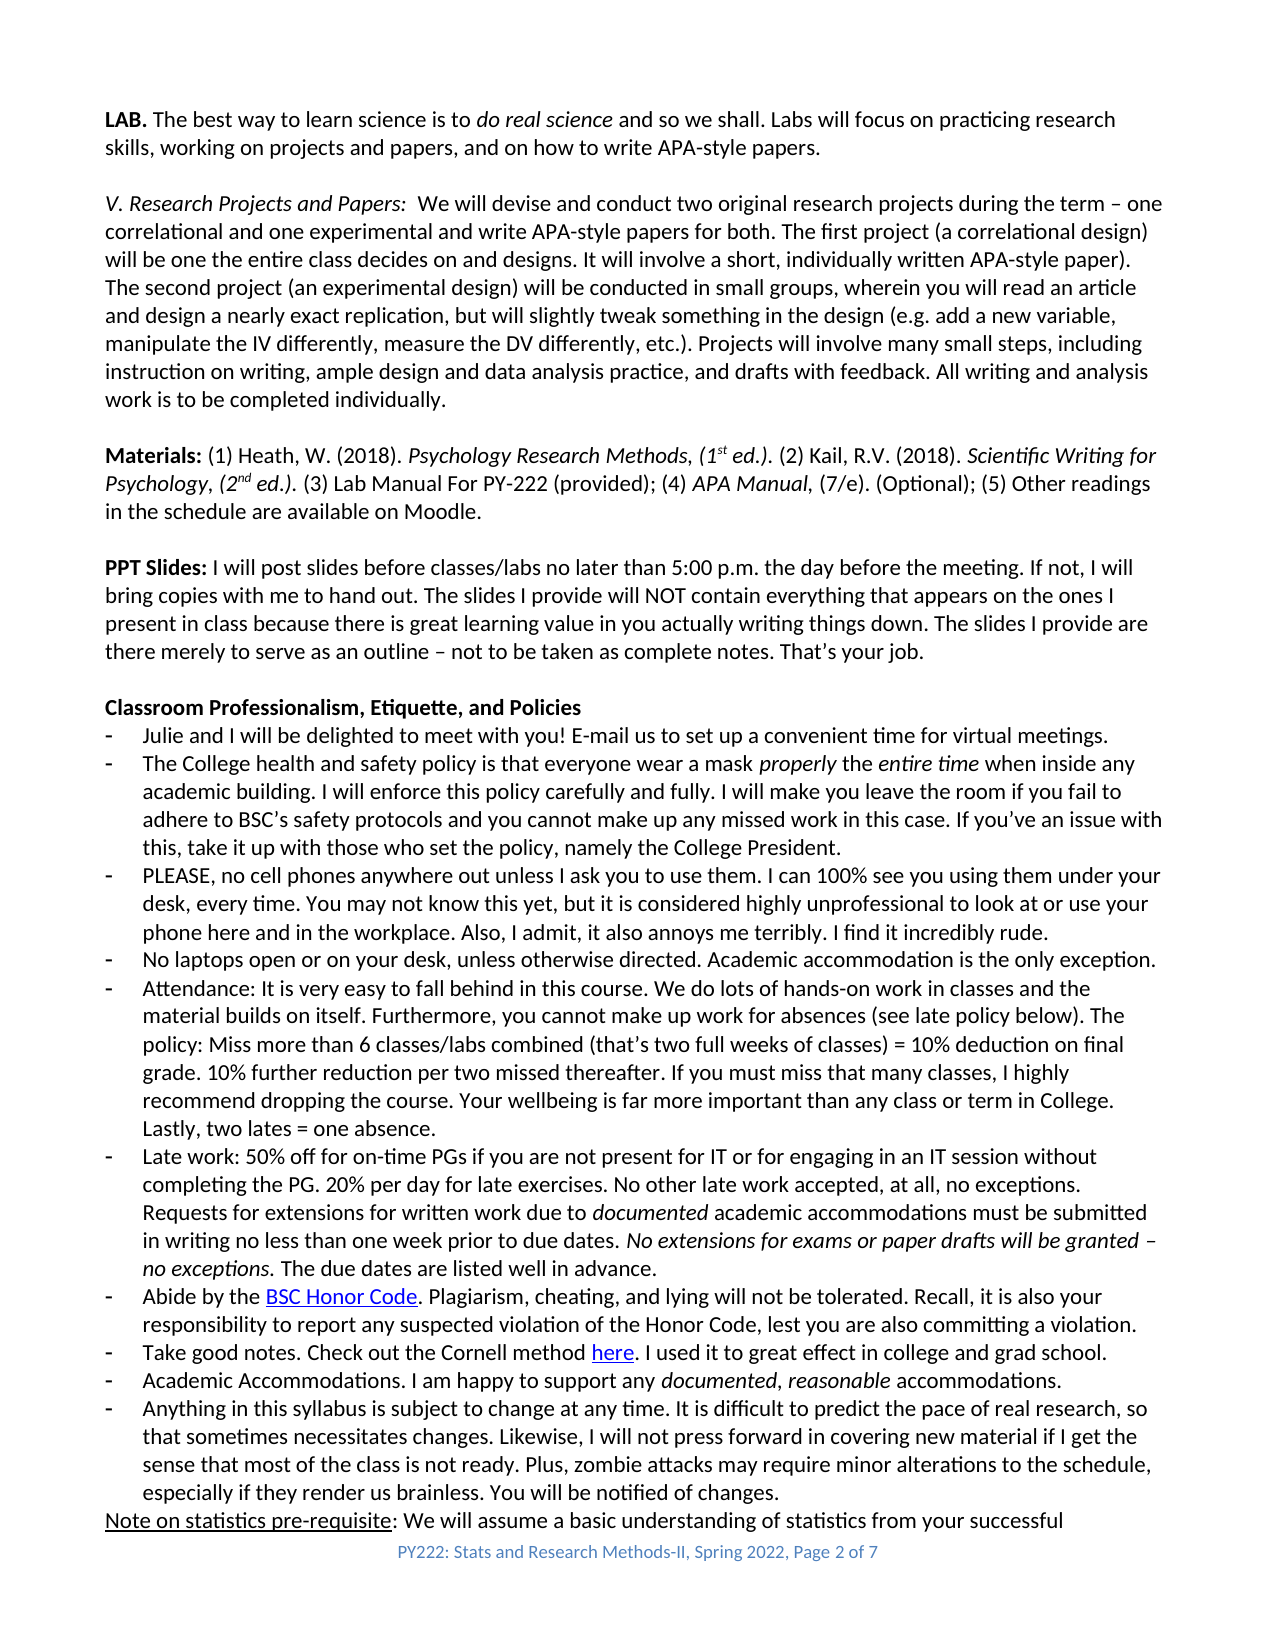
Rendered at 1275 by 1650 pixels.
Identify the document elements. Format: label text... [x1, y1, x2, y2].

text Materials: (1) Heath, W. (2018). Psychology Research Methods, (1st ed.). (2) Kail, R.V. (2018). Scientific Writing for Psychology, (2nd ed.). (3) Lab Manual For PY-222 (provided); (4) APA Manual, (7/e). (Optional); (5) Other readings in the schedule are available on Moodle. [105, 441, 1170, 525]
list Academic Accommodations. I am happy to support any documented, reasonable accommodations. [105, 1366, 1166, 1394]
list No laptops open or on your desk, unless otherwise directed. Academic accommodation is the only exception. [105, 946, 1166, 974]
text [105, 1506, 1170, 1534]
list Late work: 50% off for on-time PGs if you are not present for IT or for engaging in an IT session without completing the PG. 20% per day for late exercises. No other late work accepted, at all, no exceptions. Requests for extensions for written work due to documented academic accommodations must be submitted in writing no less than one week prior to due dates. No extensions for exams or paper drafts will be granted – no exceptions. The due dates are listed well in advance. [105, 1142, 1166, 1282]
text Classroom Professionalism, Etiquette, and Policies [105, 693, 1166, 721]
list The College health and safety policy is that everyone wear a mask properly the entire time when inside any academic building. I will enforce this policy carefully and fully. I will make you leave the room if you fail to adhere to BSC’s safety protocols and you cannot make up any missed work in this case. If you’ve an issue with this, take it up with those who set the policy, namely the College President. [105, 749, 1166, 862]
list PLEASE, no cell phones anywhere out unless I ask you to use them. I can 100% see you using them under your desk, every time. You may not know this yet, but it is considered highly unprofessional to look at or use your phone here and in the workplace. Also, I admit, it also annoys me terribly. I find it incredibly rude. [105, 862, 1166, 946]
text PPT Slides: I will post slides before classes/labs no later than 5:00 p.m. the day before the meeting. If not, I will bring copies with me to hand out. The slides I provide will NOT contain everything that appears on the ones I present in class because there is great learning value in you actually writing things down. The slides I provide are there merely to serve as an outline – not to be taken as complete notes. That’s your job. [105, 553, 1170, 665]
list Julie and I will be delighted to meet with you! E-mail us to set up a convenient time for virtual meetings. [105, 721, 1166, 749]
list Abide by the BSC Honor Code. Plagiarism, cheating, and lying will not be tolerated. Recall, it is also your responsibility to report any suspected violation of the Honor Code, lest you are also committing a violation. [105, 1282, 1166, 1338]
list Take good notes. Check out the Cornell method here. I used it to great effect in college and grad school. [105, 1338, 1166, 1366]
list Anything in this syllabus is subject to change at any time. It is difficult to predict the pace of real research, so that sometimes necessitates changes. Likewise, I will not press forward in covering new material if I get the sense that most of the class is not ready. Plus, zombie attacks may require minor alterations to the schedule, especially if they render us brainless. You will be notified of changes. [105, 1394, 1166, 1506]
list Attendance: It is very easy to fall behind in this course. We do lots of hands-on work in classes and the material builds on itself. Furthermore, you cannot make up work for absences (see late policy below). The policy: Miss more than 6 classes/labs combined (that’s two full weeks of classes) = 10% deduction on final grade. 10% further reduction per two missed thereafter. If you must miss that many classes, I highly recommend dropping the course. Your wellbeing is far more important than any class or term in College. Lastly, two lates = one absence. [105, 974, 1166, 1142]
text LAB. The best way to learn science is to do real science and so we shall. Labs will focus on practicing research skills, working on projects and papers, and on how to write APA-style papers. [105, 105, 1166, 161]
subtitle V. Research Projects and Papers: We will devise and conduct two original research projects during the term – one correlational and one experimental and write APA-style papers for both. The first project (a correlational design) will be one the entire class decides on and designs. It will involve a short, individually written APA-style paper). The second project (an experimental design) will be conducted in small groups, wherein you will read an article and design a nearly exact replication, but will slightly tweak something in the design (e.g. add a new variable, manipulate the IV differently, measure the DV differently, etc.). Projects will involve many small steps, including instruction on writing, ample design and data analysis practice, and drafts with feedback. All writing and analysis work is to be completed individually. [105, 189, 1170, 413]
